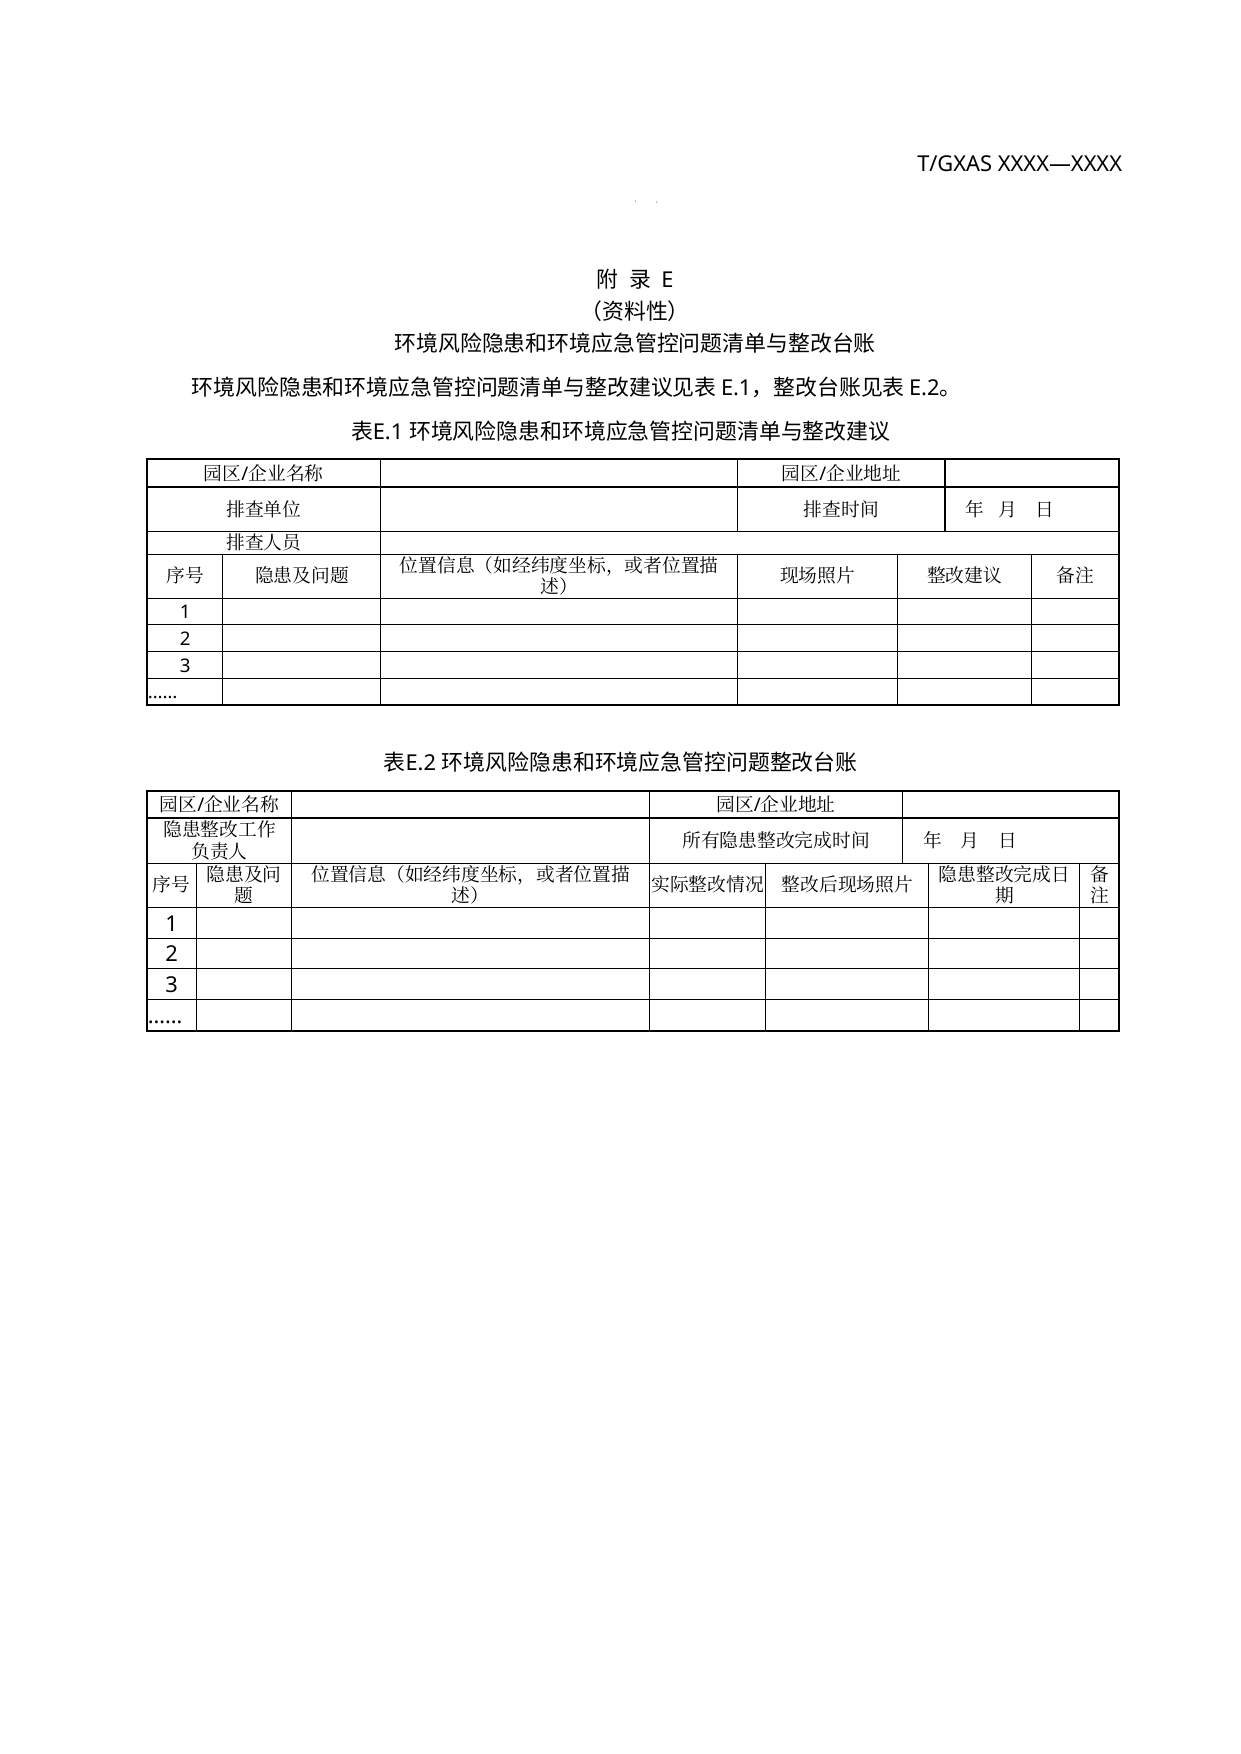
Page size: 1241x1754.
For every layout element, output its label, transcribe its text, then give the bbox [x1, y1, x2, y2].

table_cell [766, 908, 928, 937]
text 环境风险隐患和环境应急管控问题整改台账 [148, 745, 1122, 777]
table_cell [929, 969, 1079, 999]
table_cell [898, 599, 1031, 624]
table_cell [197, 939, 291, 968]
table_cell [292, 1000, 649, 1030]
table_cell 年 月 日 [946, 488, 1118, 531]
table_cell [929, 939, 1079, 968]
table_cell [381, 488, 737, 531]
table_cell 排查单位 [148, 488, 380, 531]
table_cell 备注 [1080, 864, 1118, 907]
table_cell [292, 969, 649, 999]
table_cell 隐患及问题 [223, 555, 380, 598]
table_cell 年 月 日 [903, 819, 1118, 862]
table_cell [738, 625, 897, 651]
table_cell [381, 532, 1118, 554]
table_header 园区/企业地址 [738, 460, 944, 486]
table_cell 整改建议 [898, 555, 1031, 598]
table_cell 排查时间 [738, 488, 944, 531]
table_cell 备注 [1032, 555, 1118, 598]
table_cell [381, 599, 737, 624]
table_cell [223, 679, 380, 704]
table_cell [292, 908, 649, 937]
table_cell [381, 652, 737, 677]
table_cell [197, 969, 291, 999]
table_cell 2 [148, 939, 196, 968]
table_cell 隐患及问题 [197, 864, 291, 907]
table_cell [197, 1000, 291, 1030]
table_cell [898, 679, 1031, 704]
table_cell [898, 652, 1031, 677]
table_cell [738, 599, 897, 624]
table_header 园区/企业名称 [148, 460, 380, 486]
text 环境风险隐患和环境应急管控问题清单与整改建议见表E.1，整改台账见表E.2。 [148, 370, 1122, 401]
table_cell 位置信息（如经纬度坐标，或者位置描述） [381, 555, 737, 598]
table_cell 实际整改情况 [650, 864, 765, 907]
table_cell [650, 908, 765, 937]
table_cell …… [148, 1000, 196, 1030]
table_header 园区/企业地址 [650, 792, 902, 817]
table_header [903, 792, 1118, 817]
table_cell [766, 939, 928, 968]
table_cell [766, 1000, 928, 1030]
table_cell [292, 819, 649, 862]
table_cell [929, 908, 1079, 937]
table_cell [650, 939, 765, 968]
table_cell [650, 1000, 765, 1030]
table_cell 隐患整改完成日期 [929, 864, 1079, 907]
table_cell 1 [148, 599, 222, 624]
table_header [292, 792, 649, 817]
table_cell 整改后现场照片 [766, 864, 928, 907]
table_cell [1080, 1000, 1118, 1030]
table_cell 1 [148, 908, 196, 937]
table_cell [738, 679, 897, 704]
text （资料性） 环境风险隐患和环境应急管控问题清单与整改台账 [148, 262, 1122, 357]
table_cell 所有隐患整改完成时间 [650, 819, 902, 862]
table_cell [223, 625, 380, 651]
table_cell 排查人员 [148, 532, 380, 554]
table_cell [223, 599, 380, 624]
table_cell [1032, 625, 1118, 651]
text 环境风险隐患和环境应急管控问题清单与整改建议 [148, 414, 1122, 446]
table_cell 序号 [148, 864, 196, 907]
table_cell [292, 939, 649, 968]
table_cell [1080, 939, 1118, 968]
table_cell [1080, 969, 1118, 999]
table_cell 3 [148, 652, 222, 677]
table_cell 现场照片 [738, 555, 897, 598]
table_cell [1032, 599, 1118, 624]
table_cell [766, 969, 928, 999]
table_cell 隐患整改工作 负责人 [148, 819, 291, 862]
table_cell [1032, 679, 1118, 704]
table_cell 3 [148, 969, 196, 999]
table_cell [223, 652, 380, 677]
table_cell [898, 625, 1031, 651]
table_cell [197, 908, 291, 937]
table_cell …… [148, 679, 222, 704]
table_cell [929, 1000, 1079, 1030]
table_cell [1080, 908, 1118, 937]
table_cell [381, 679, 737, 704]
table_cell [738, 652, 897, 677]
table_header [946, 460, 1118, 486]
table_header [381, 460, 737, 486]
table_cell 2 [148, 625, 222, 651]
table_cell [650, 969, 765, 999]
table_header 园区/企业名称 [148, 792, 291, 817]
table_cell 序号 [148, 555, 222, 598]
table_cell [1032, 652, 1118, 677]
table_cell 位置信息（如经纬度坐标，或者位置描述） [292, 864, 649, 907]
table_cell [381, 625, 737, 651]
